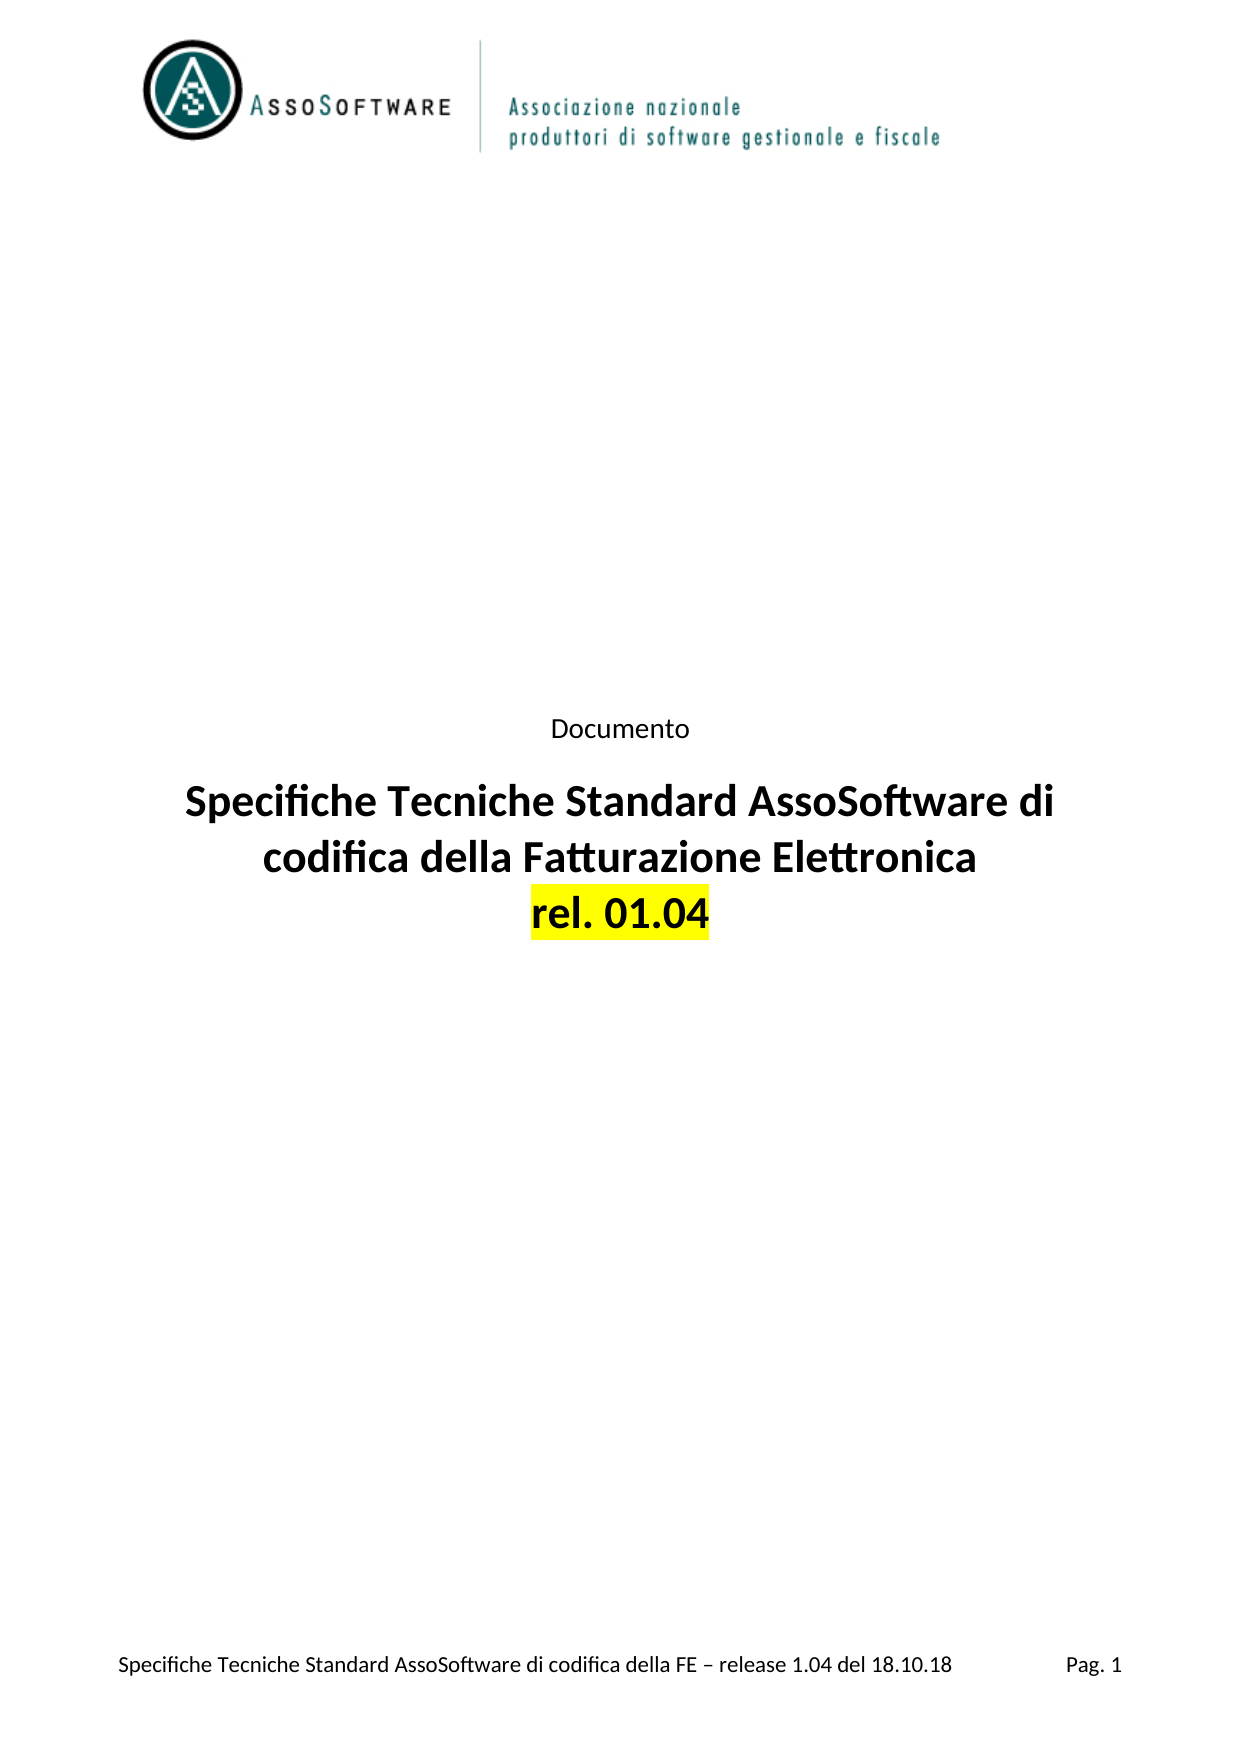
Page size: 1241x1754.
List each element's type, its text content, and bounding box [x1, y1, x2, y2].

picture [118, 6, 1123, 153]
text Specifiche Tecniche Standard AssoSoftware di codifica della Fatturazione Elettronica rel. 01.04 [118, 772, 1122, 940]
text Documento [118, 710, 1122, 746]
